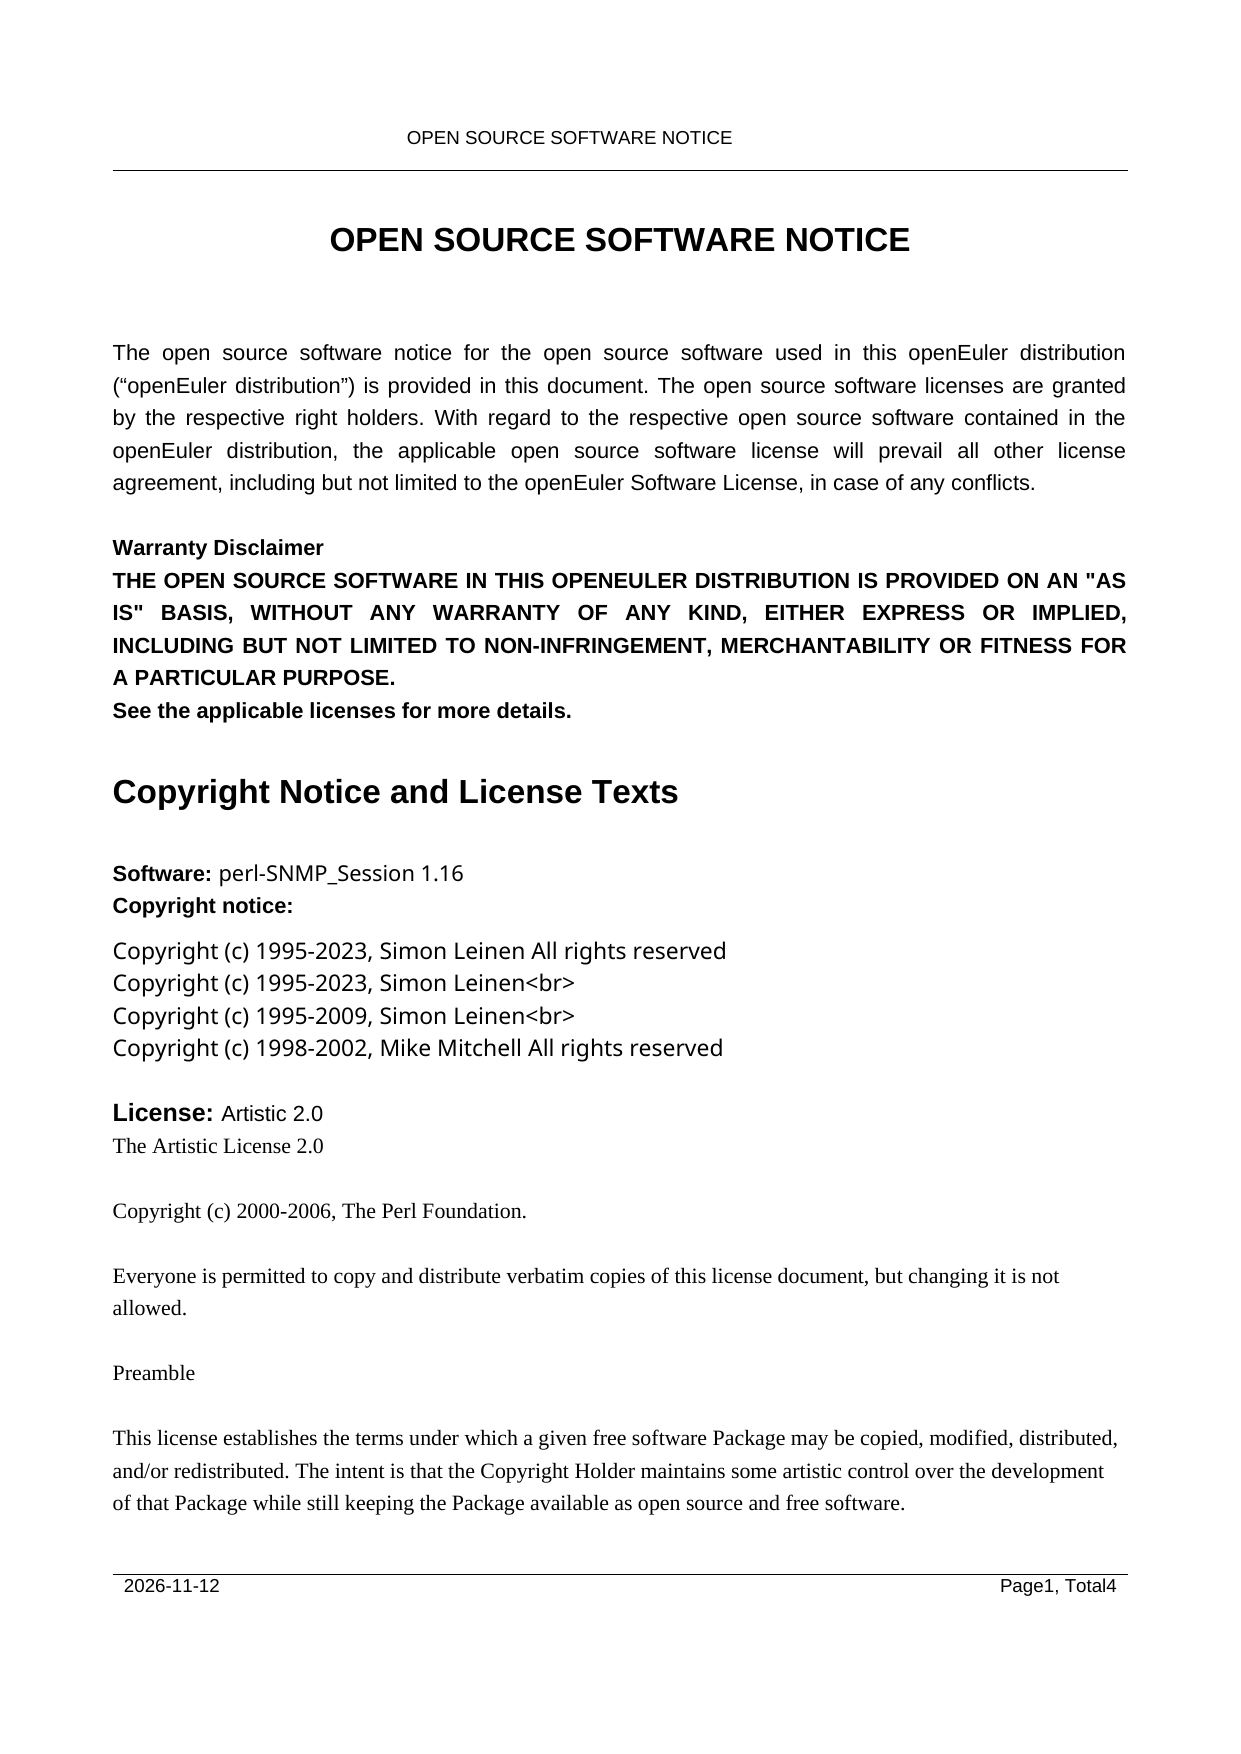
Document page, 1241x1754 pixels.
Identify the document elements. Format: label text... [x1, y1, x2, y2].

text THE OPEN SOURCE SOFTWARE IN THIS OPENEULER DISTRIBUTION IS PROVIDED ON AN "AS IS" BASIS, WITHOUT ANY WARRANTY OF ANY KIND, EITHER EXPRESS OR IMPLIED, INCLUDING BUT NOT LIMITED TO NON-INFRINGEMENT, MERCHANTABILITY OR FITNESS FOR A PARTICULAR PURPOSE. See the applicable licenses for more details. [112, 564, 1128, 726]
text This license establishes the terms under which a given free software Package may be copied, modified, distributed, and/or redistributed. The intent is that the Copyright Holder maintains some artistic control over the development of that Package while still keeping the Package available as open source and free software. [112, 1421, 1128, 1519]
text OPEN SOURCE SOFTWARE NOTICE [112, 206, 1128, 271]
text Copyright Notice and License Texts [112, 759, 1128, 824]
text The Artistic License 2.0 [112, 1129, 1128, 1161]
text Copyright (c) 1995-2023, Simon Leinen All rights reserved Copyright (c) 1995-2023, Simon Leinen<br> Copyright (c) 1995-2009, Simon Leinen<br> Copyright (c) 1998-2002, Mike Mitchell All rights reserved [112, 934, 1128, 1096]
text Warranty Disclaimer [112, 531, 1128, 564]
text Preamble [112, 1356, 1128, 1389]
title Software: perl-SNMP_Session 1.16 [112, 856, 1128, 889]
text License: Artistic 2.0 [112, 1096, 1128, 1129]
text Copyright notice: [112, 889, 1128, 921]
text Copyright (c) 2000-2006, The Perl Foundation. [112, 1194, 1128, 1226]
text The open source software notice for the open source software used in this openEuler distribution (“openEuler distribution”) is provided in this document. The open source software licenses are granted by the respective right holders. With regard to the respective open source software contained in the openEuler distribution, the applicable open source software license will prevail all other license agreement, including but not limited to the openEuler Software License, in case of any conflicts. [112, 336, 1128, 499]
text Everyone is permitted to copy and distribute verbatim copies of this license document, but changing it is not allowed. [112, 1259, 1128, 1324]
